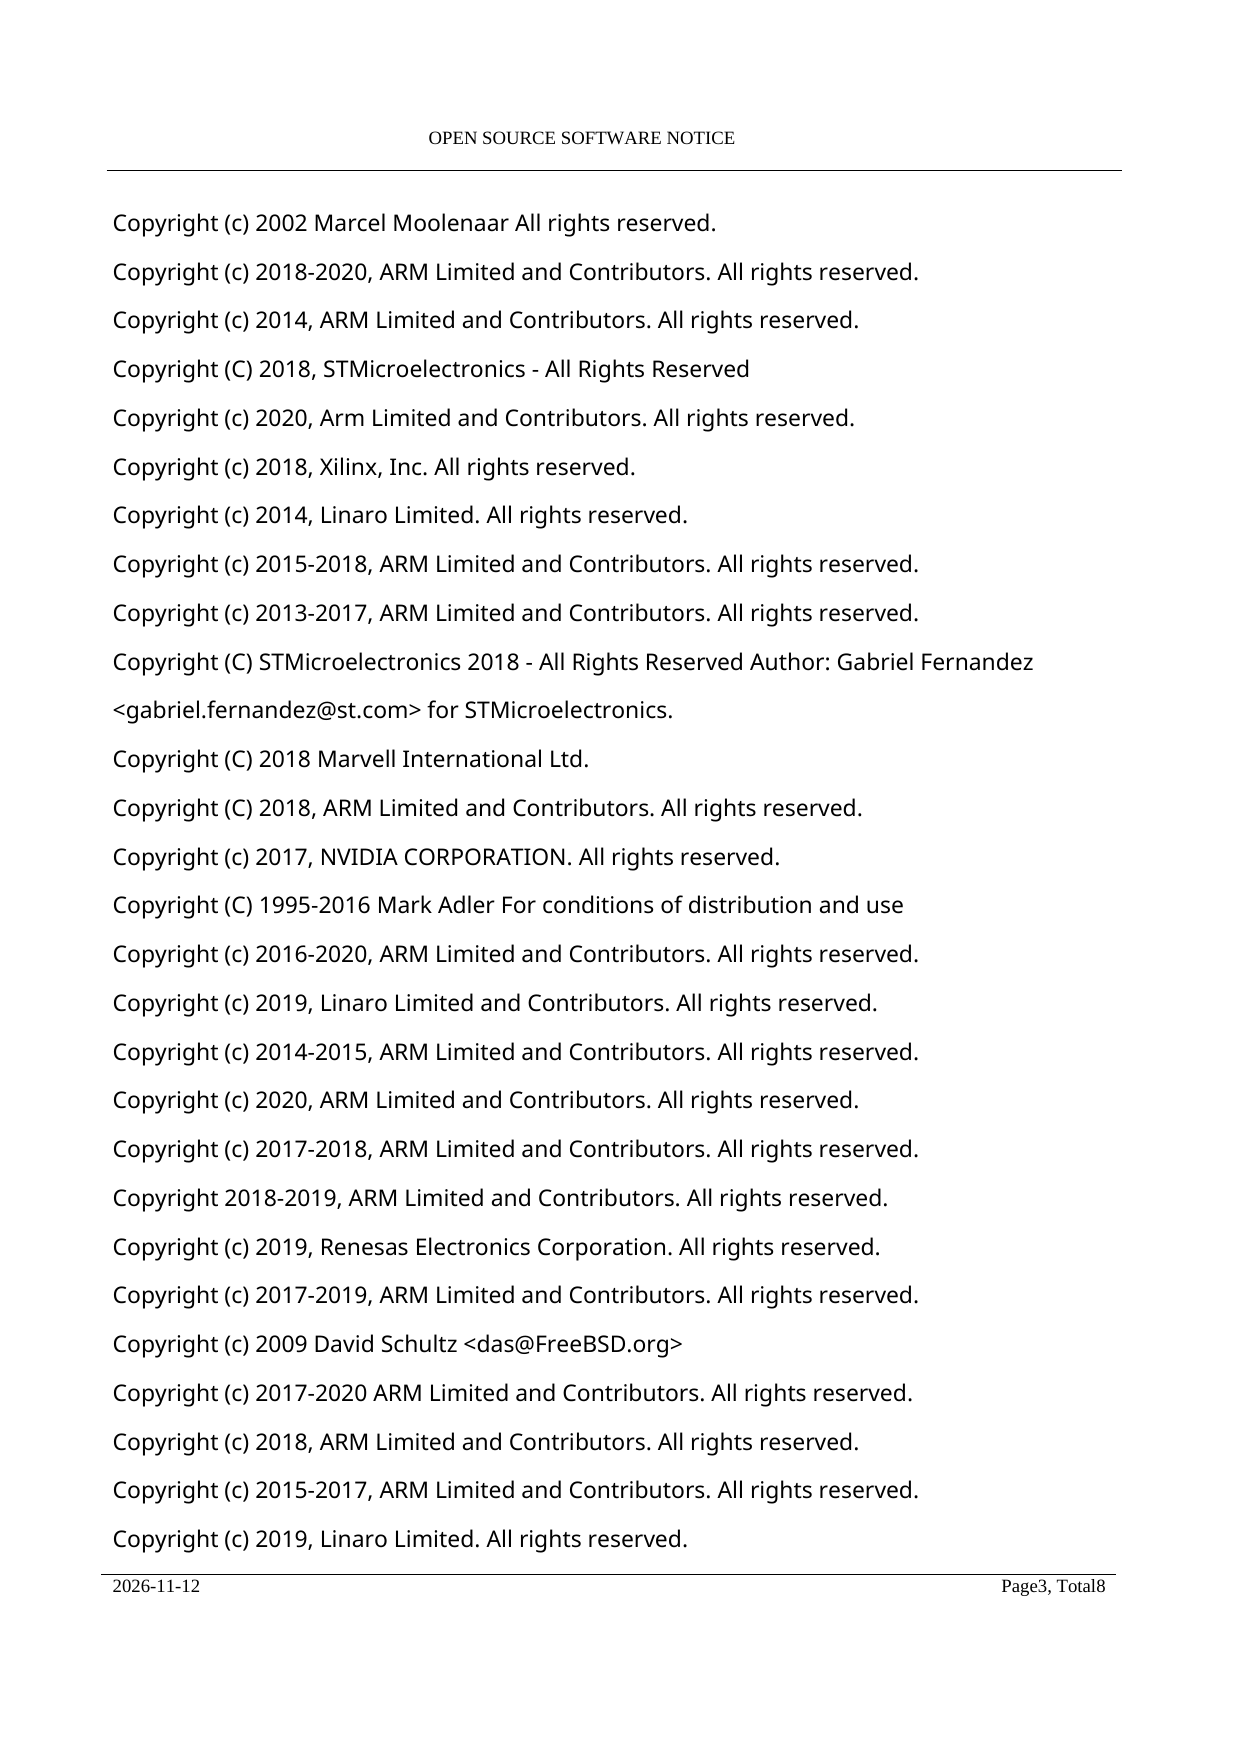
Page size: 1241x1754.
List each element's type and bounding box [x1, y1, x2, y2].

text [112, 206, 1128, 1555]
